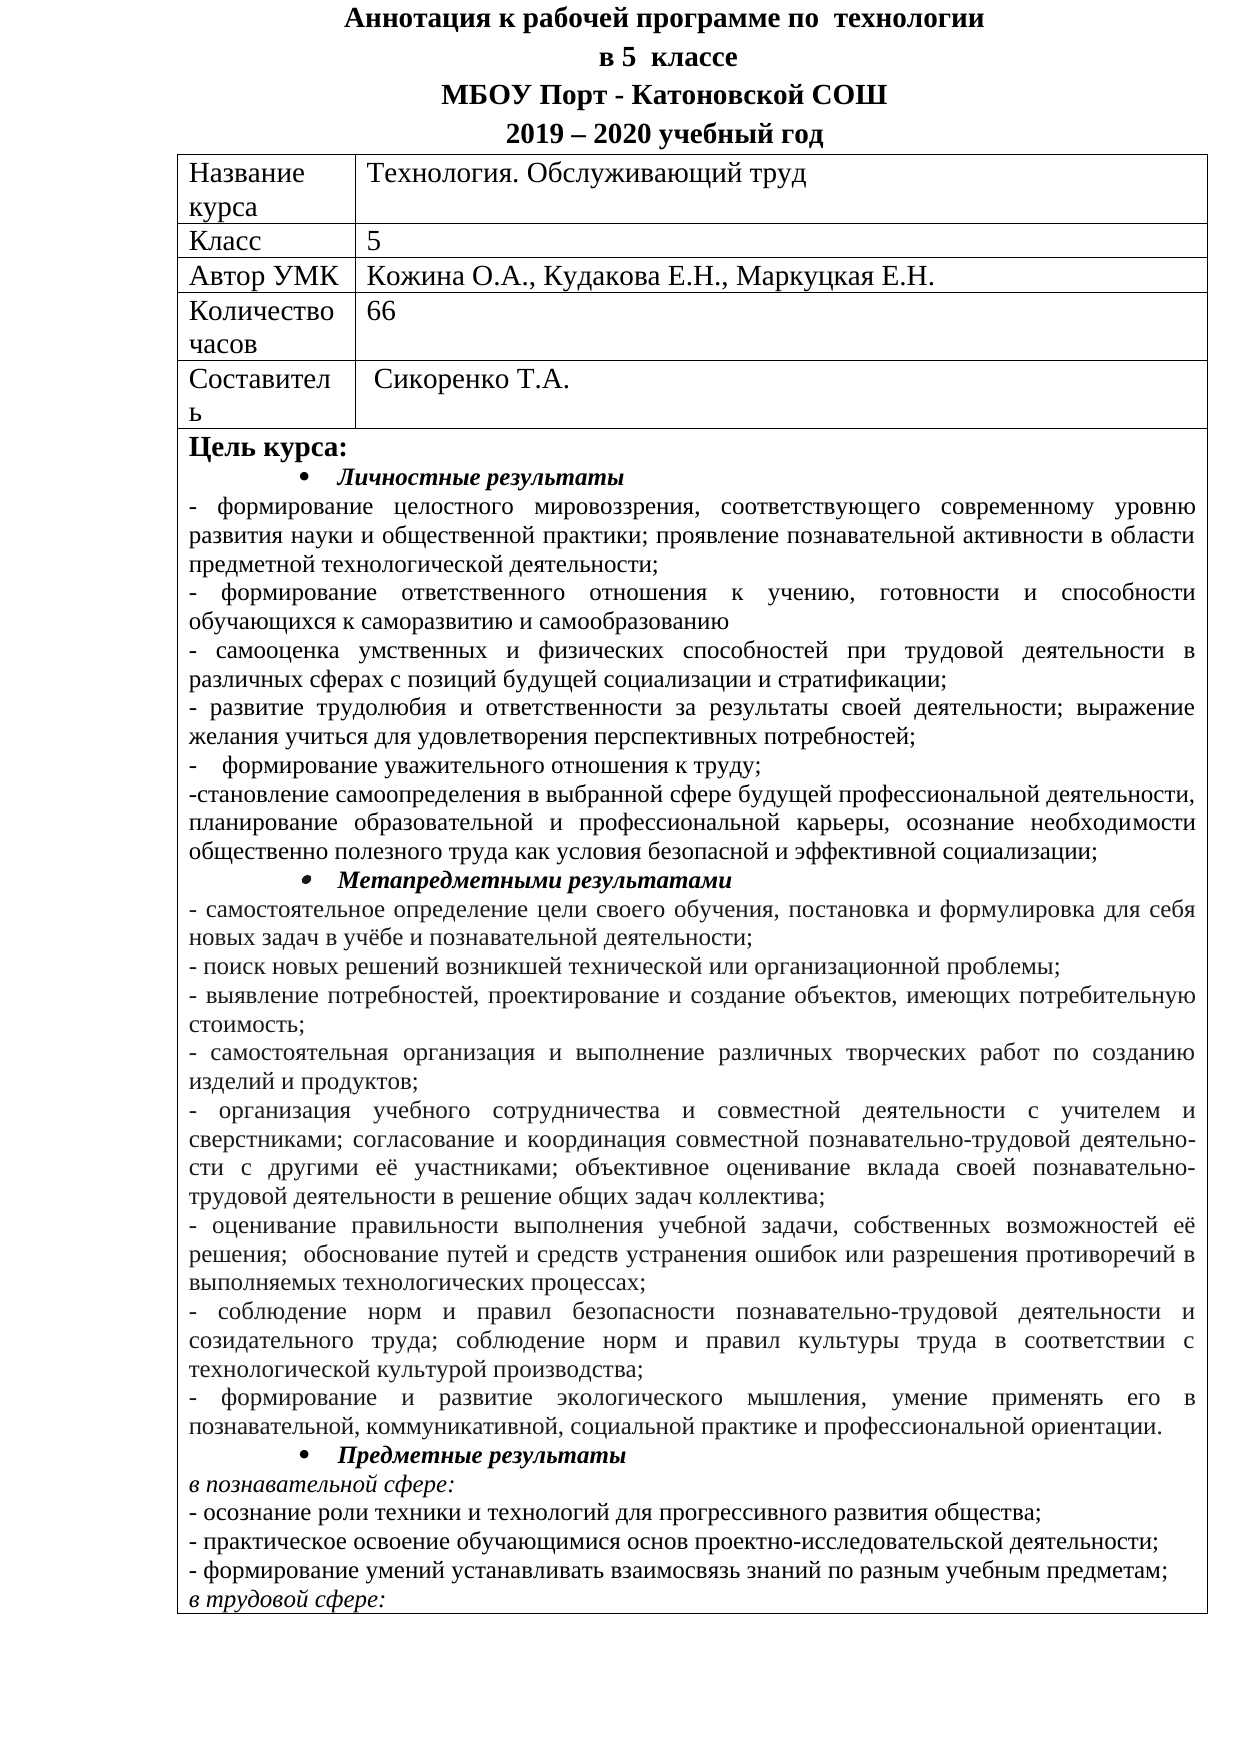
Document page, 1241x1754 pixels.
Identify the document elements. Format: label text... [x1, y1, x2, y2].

text 2019 – 2020 учебный год [177, 116, 1152, 149]
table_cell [178, 429, 1207, 1612]
text в 5 классе [177, 39, 1152, 72]
table_header Название курса [178, 155, 355, 222]
text МБОУ Порт - Катоновской СОШ [177, 77, 1152, 111]
text Аннотация к рабочей программе по технологии [177, 0, 1152, 34]
table_cell 66 [356, 293, 1207, 360]
table_cell Сикоренко Т.А. [356, 361, 1207, 428]
table_cell Кожина О.А., Кудакова Е.Н., Маркуцкая Е.Н. [356, 258, 1207, 292]
table_cell 5 [356, 224, 1207, 257]
table_cell Класс [178, 224, 355, 257]
table_header Технология. Обслуживающий труд [356, 155, 1207, 222]
table_cell Количество часов [178, 293, 355, 360]
table_cell Автор УМК [178, 258, 355, 292]
table_cell Составитель [178, 361, 355, 428]
